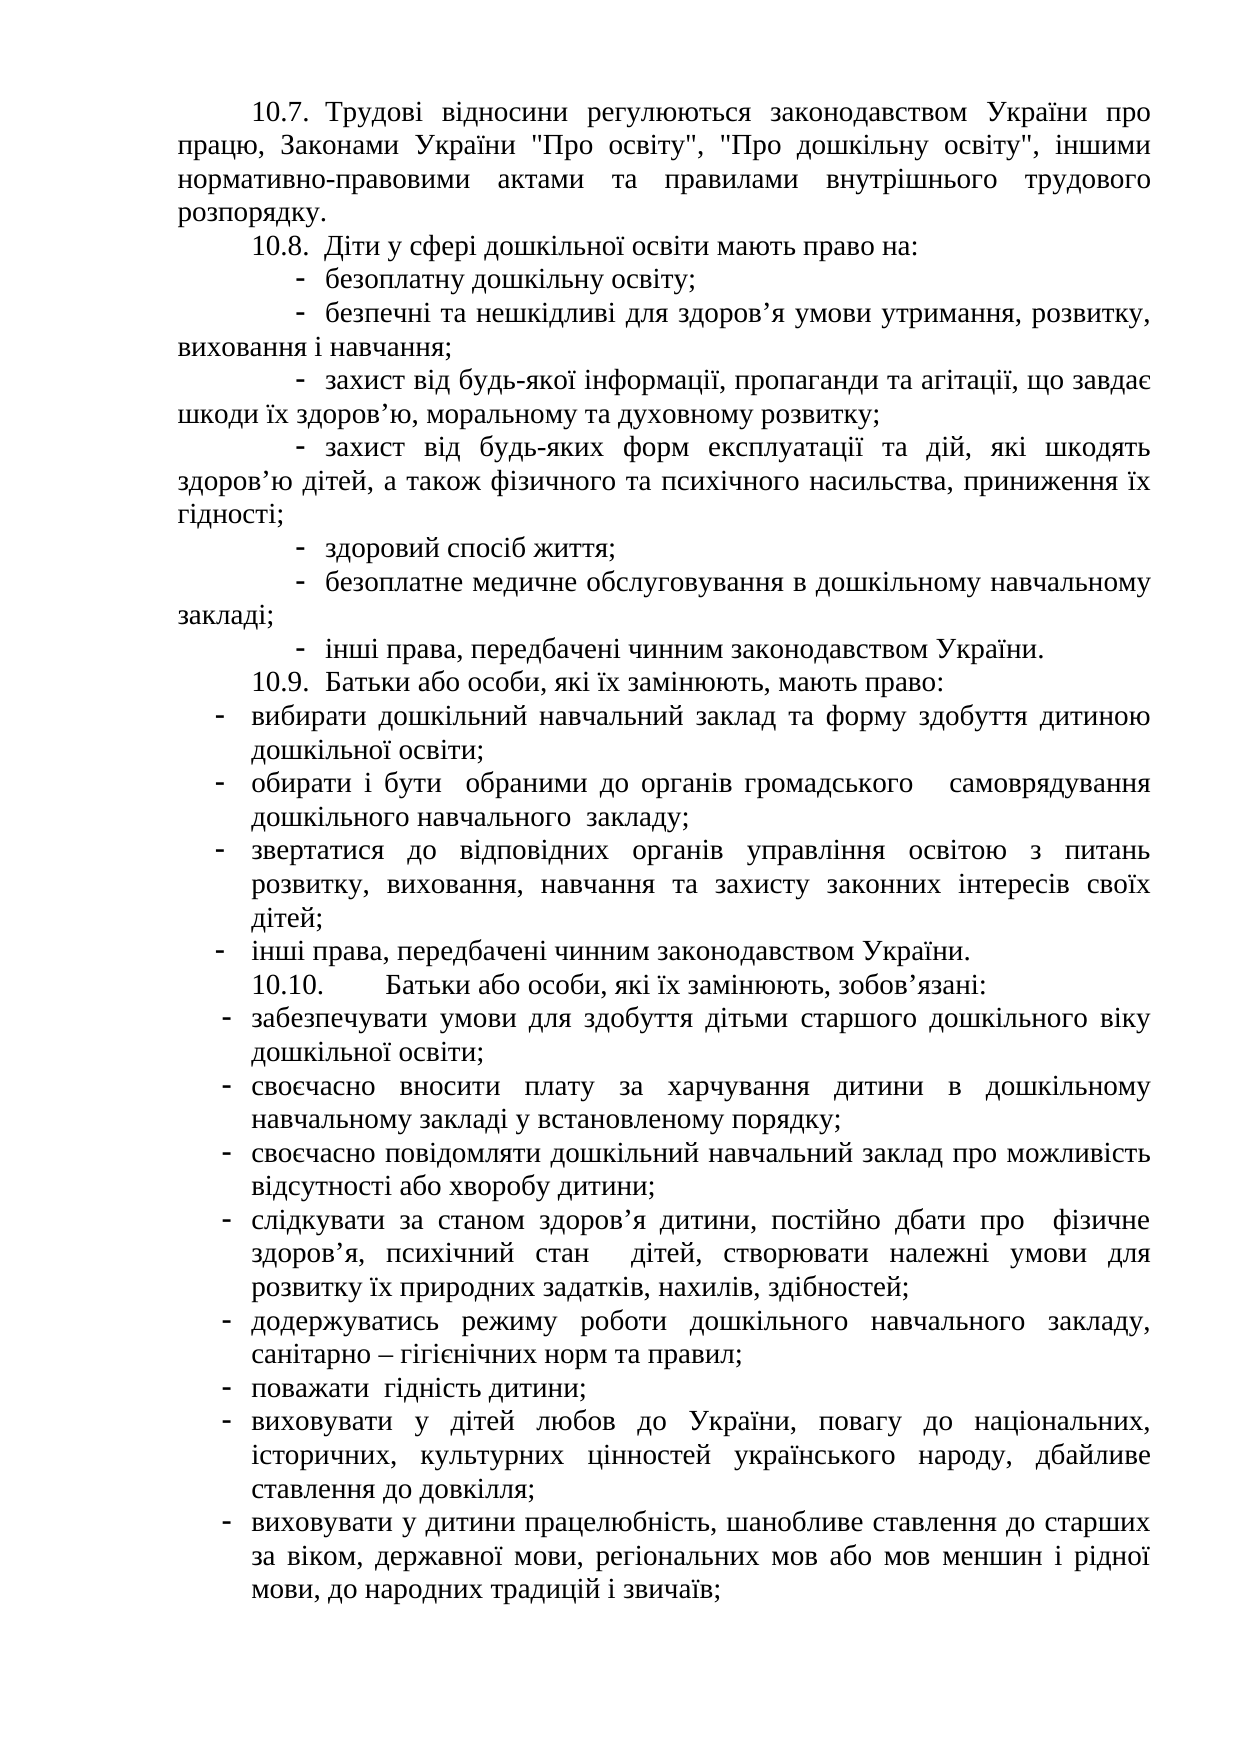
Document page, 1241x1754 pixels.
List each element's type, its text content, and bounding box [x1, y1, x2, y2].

list забезпечувати умови для здобуття дітьми старшого дошкільного віку дошкільної освіти; [222, 1000, 1152, 1068]
list додержуватись режиму роботи дошкільного навчального закладу, санітарно – гігієнічних норм та правил; [222, 1303, 1152, 1370]
list вибирати дошкільний навчальний заклад та форму здобуття дитиною дошкільної освіти; [215, 698, 1152, 765]
list звертатися до відповідних органів управління освітою з питань розвитку, виховання, навчання та захисту законних інтересів своїх дітей; [215, 832, 1152, 933]
list безоплатне медичне обслуговування в дошкільному навчальному закладі; [177, 564, 1152, 631]
list своєчасно вносити плату за харчування дитини в дошкільному навчальному закладі у встановленому порядку; [222, 1068, 1152, 1135]
list обирати і бути обраними до органів громадського самоврядування дошкільного навчального закладу; [215, 765, 1152, 832]
list своєчасно повідомляти дошкільний навчальний заклад про можливість відсутності або хворобу дитини; [222, 1135, 1152, 1202]
list Трудові відносини регулюються законодавством України про працю, Законами України "Про освіту", "Про дошкільну освіту", іншими нормативно-правовими актами та правилами внутрішнього трудового розпорядку. [177, 94, 1152, 228]
list здоровий спосіб життя; [177, 530, 1152, 564]
text 10.8. Діти у сфері дошкільної освіти мають право на: [177, 228, 1152, 261]
list виховувати у дитини працелюбність, шанобливе ставлення до старших за віком, державної мови, регіональних мов або мов меншин і рідної мови, до народних традицій і звичаїв; [222, 1504, 1152, 1605]
list виховувати у дітей любов до України, повагу до національних, історичних, культурних цінностей українського народу, дбайливе ставлення до довкілля; [222, 1403, 1152, 1504]
list захист від будь-яких форм експлуатації та дій, які шкодять здоров’ю дітей, а також фізичного та психічного насильства, приниження їх гідності; [177, 429, 1152, 530]
list інші права, передбачені чинним законодавством України. [162, 933, 1152, 967]
list інші права, передбачені чинним законодавством України. [177, 631, 1152, 664]
list захист від будь-якої інформації, пропаганди та агітації, що завдає шкоди їх здоров’ю, моральному та духовному розвитку; [177, 362, 1152, 429]
list безоплатну дошкільну освіту; [177, 261, 1152, 295]
list безпечні та нешкідливі для здоров’я умови утримання, розвитку, виховання і навчання; [177, 295, 1152, 362]
list слідкувати за станом здоров’я дитини, постійно дбати про фізичне здоров’я, психічний стан дітей, створювати належні умови для розвитку їх природних задатків, нахилів, здібностей; [222, 1202, 1152, 1303]
list поважати гідність дитини; [222, 1370, 1152, 1403]
list Батьки або особи, які їх замінюють, зобов’язані: [251, 967, 1152, 1000]
list Батьки або особи, які їх замінюють, мають право: [251, 664, 1152, 698]
